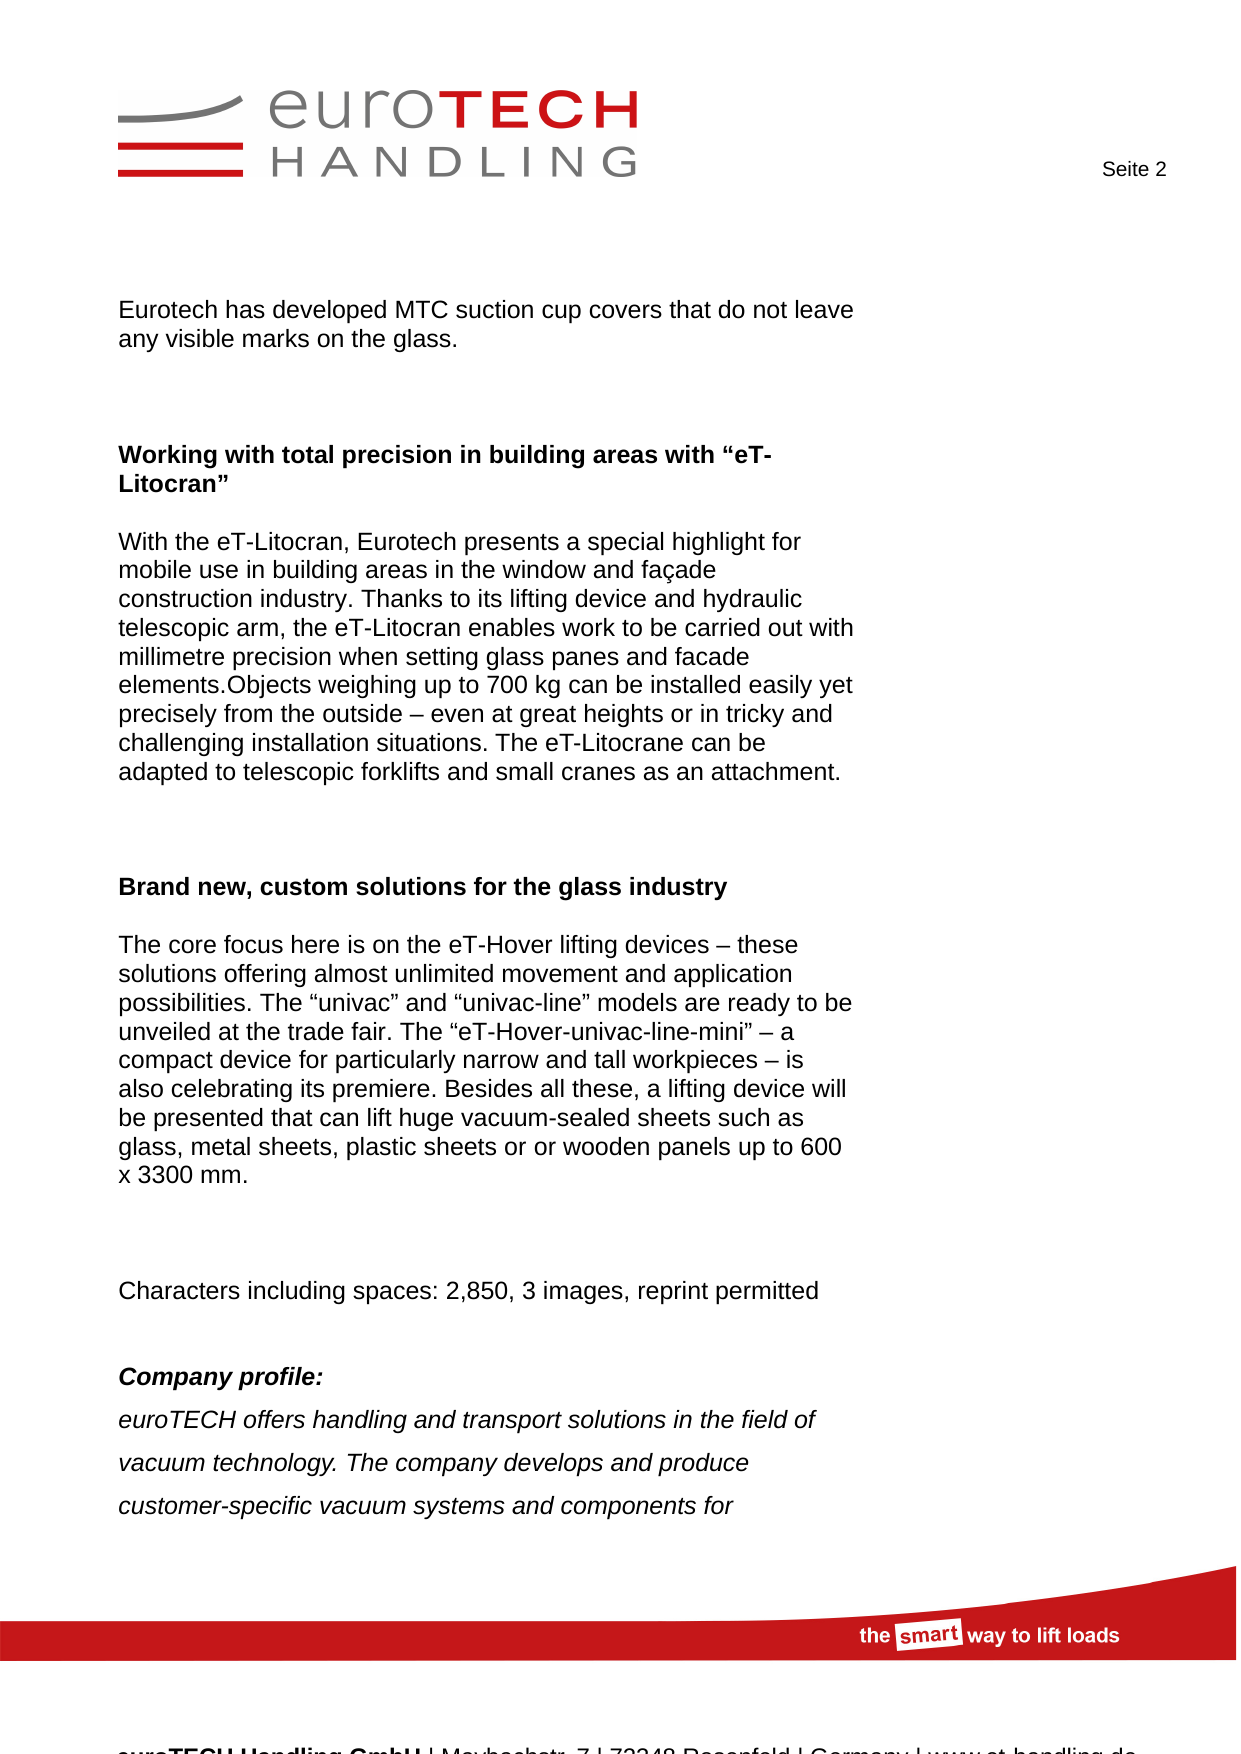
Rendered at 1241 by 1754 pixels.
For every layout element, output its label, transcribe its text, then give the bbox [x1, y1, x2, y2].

text Characters including spaces: 2,850, 3 images, reprint permitted [118, 1276, 856, 1304]
text Working with total precision in building areas with “eT-Litocran” [118, 440, 856, 497]
text With the eT-Litocran, Eurotech presents a special highlight for mobile use in building areas in the window and façade construction industry. Thanks to its lifting device and hydraulic telescopic arm, the eT-Litocran enables work to be carried out with millimetre precision when setting glass panes and facade elements.Objects weighing up to 700 kg can be installed easily yet precisely from the outside – even at great heights or in tricky and challenging installation situations. The eT-Litocrane can be adapted to telescopic forklifts and small cranes as an attachment. [118, 527, 856, 785]
text Company profile: [118, 1362, 856, 1391]
picture [118, 90, 637, 177]
picture [0, 1561, 1236, 1683]
text The core focus here is on the eT-Hover lifting devices – these solutions offering almost unlimited movement and application possibilities. The “univac” and “univac-line” models are ready to be unveiled at the trade fair. The “eT-Hover-univac-line-mini” – a compact device for particularly narrow and tall workpieces – is also celebrating its premiere. Besides all these, a lifting device will be presented that can lift huge vacuum-sealed sheets such as glass, metal sheets, plastic sheets or or wooden panels up to 600 x 3300 mm. [118, 930, 856, 1189]
text Brand new, custom solutions for the glass industry [118, 872, 856, 901]
